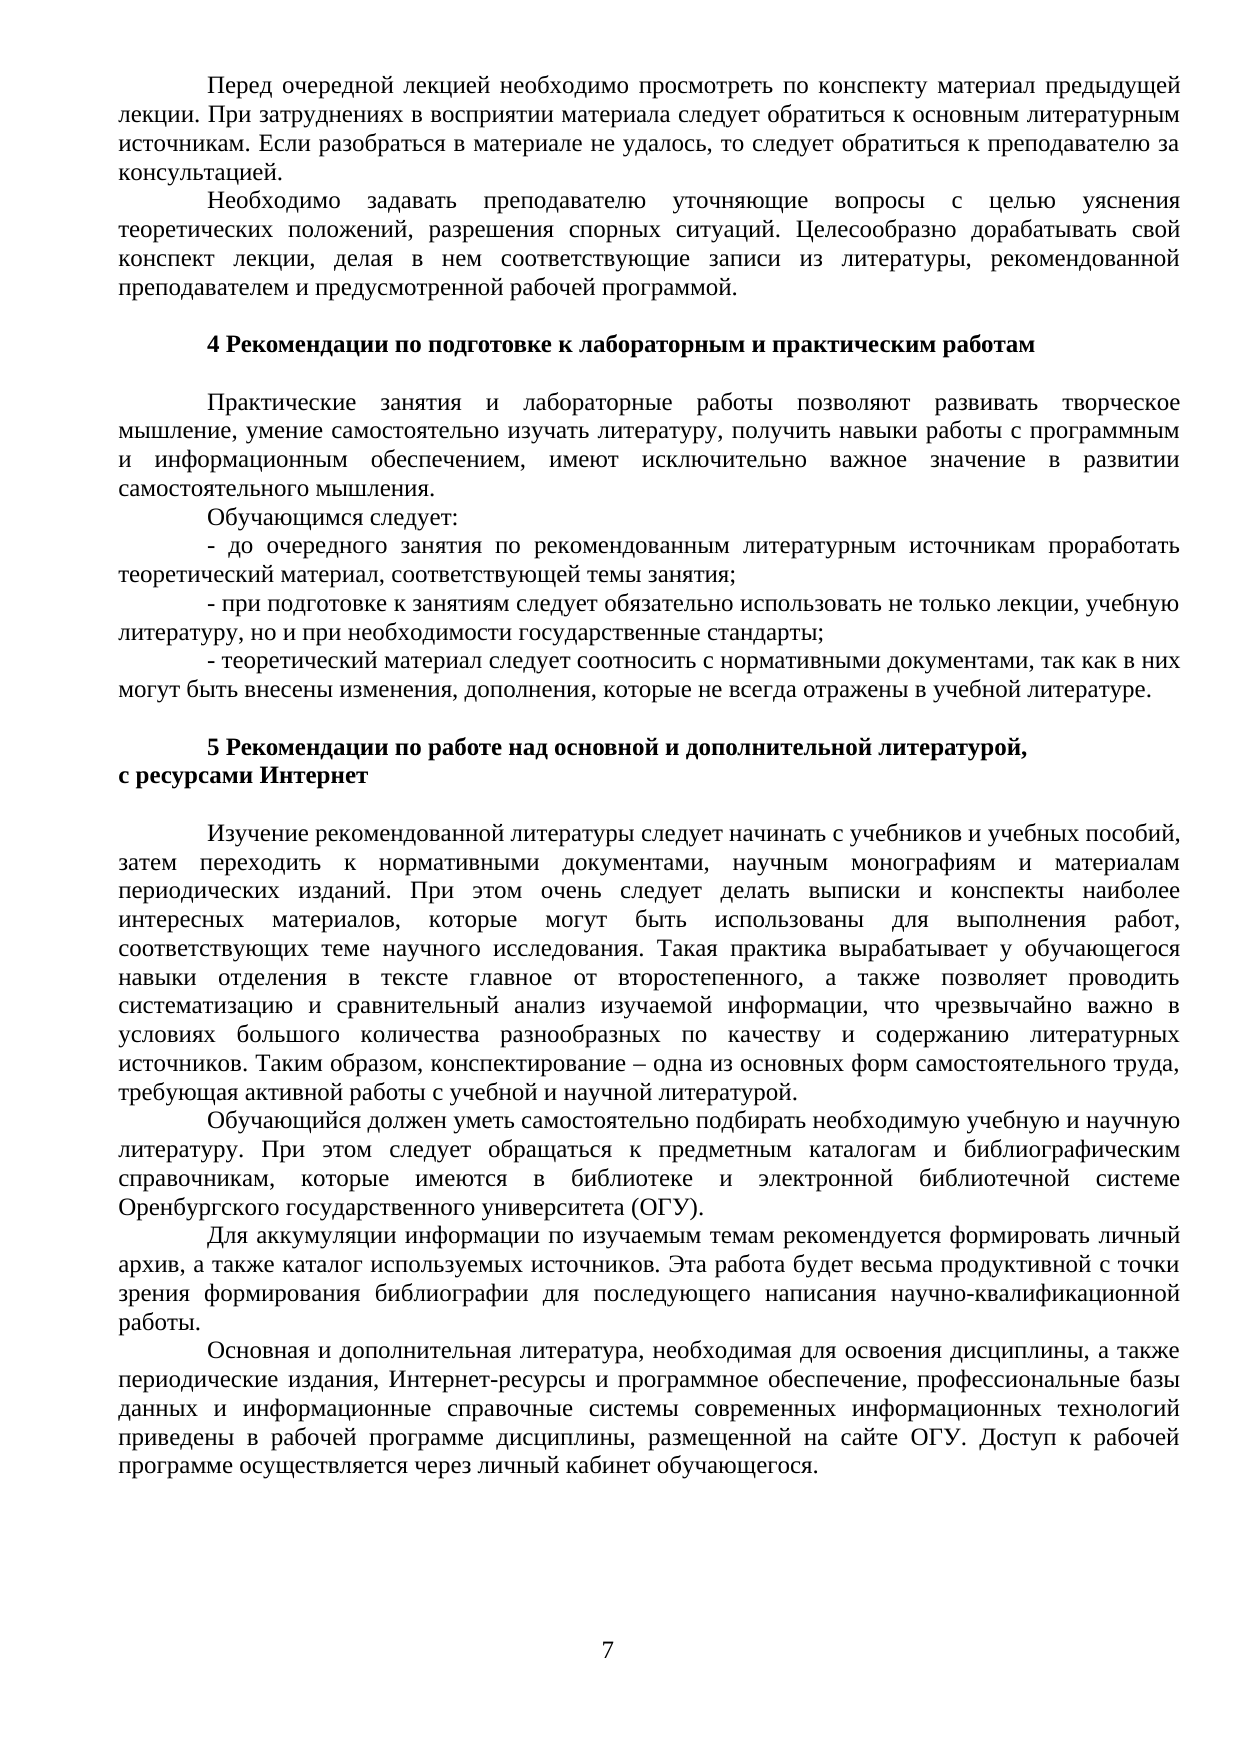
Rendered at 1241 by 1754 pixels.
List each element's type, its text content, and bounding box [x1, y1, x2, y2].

text - при подготовке к занятиям следует обязательно использовать не только лекции, учебную литературу, но и при необходимости государственные стандарты; [118, 588, 1181, 646]
text Необходимо задавать преподавателю уточняющие вопросы с целью уяснения теоретических положений, разрешения спорных ситуаций. Целесообразно дорабатывать свой конспект лекции, делая в нем соответствующие записи из литературы, рекомендованной преподавателем и предусмотренной рабочей программой. [118, 186, 1181, 301]
text 4 Рекомендации по подготовке к лабораторным и практическим работам [118, 329, 1181, 358]
text - теоретический материал следует соотносить с нормативными документами, так как в них могут быть внесены изменения, дополнения, которые не всегда отражены в учебной литературе. [118, 646, 1181, 703]
text Основная и дополнительная литература, необходимая для освоения дисциплины, а также периодические издания, Интернет-ресурсы и программное обеспечение, профессиональные базы данных и информационные справочные системы современных информационных технологий приведены в рабочей программе дисциплины, размещенной на сайте ОГУ. Доступ к рабочей программе осуществляется через личный кабинет обучающегося. [118, 1336, 1181, 1479]
text Для аккумуляции информации по изучаемым темам рекомендуется формировать личный архив, а также каталог используемых источников. Эта работа будет весьма продуктивной с точки зрения формирования библиографии для последующего написания научно-квалификационной работы. [118, 1221, 1181, 1336]
text 5 Рекомендации по работе над основной и дополнительной литературой, с ресурсами Интернет [118, 732, 1181, 789]
text Практические занятия и лабораторные работы позволяют развивать творческое мышление, умение самостоятельно изучать литературу, получить навыки работы с программным и информационным обеспечением, имеют исключительно важное значение в развитии самостоятельного мышления. [118, 387, 1181, 502]
text Обучающимся следует: [118, 502, 1181, 531]
text Изучение рекомендованной литературы следует начинать с учебников и учебных пособий, затем переходить к нормативными документами, научным монографиям и материалам периодических изданий. При этом очень следует делать выписки и конспекты наиболее интересных материалов, которые могут быть использованы для выполнения работ, соответствующих теме научного исследования. Такая практика вырабатывает у обучающегося навыки отделения в тексте главное от второстепенного, а также позволяет проводить систематизацию и сравнительный анализ изучаемой информации, что чрезвычайно важно в условиях большого количества разнообразных по качеству и содержанию литературных источников. Таким образом, конспектирование – одна из основных форм самостоятельного труда, требующая активной работы с учебной и научной литературой. [118, 818, 1181, 1106]
text - до очередного занятия по рекомендованным литературным источникам проработать теоретический материал, соответствующей темы занятия; [118, 531, 1181, 588]
text Перед очередной лекцией необходимо просмотреть по конспекту материал предыдущей лекции. При затруднениях в восприятии материала следует обратиться к основным литературным источникам. Если разобраться в материале не удалось, то следует обратиться к преподавателю за консультацией. [118, 71, 1181, 186]
text Обучающийся должен уметь самостоятельно подбирать необходимую учебную и научную литературу. При этом следует обращаться к предметным каталогам и библиографическим справочникам, которые имеются в библиотеке и электронной библиотечной системе Оренбургского государственного университета (ОГУ). [118, 1106, 1181, 1221]
